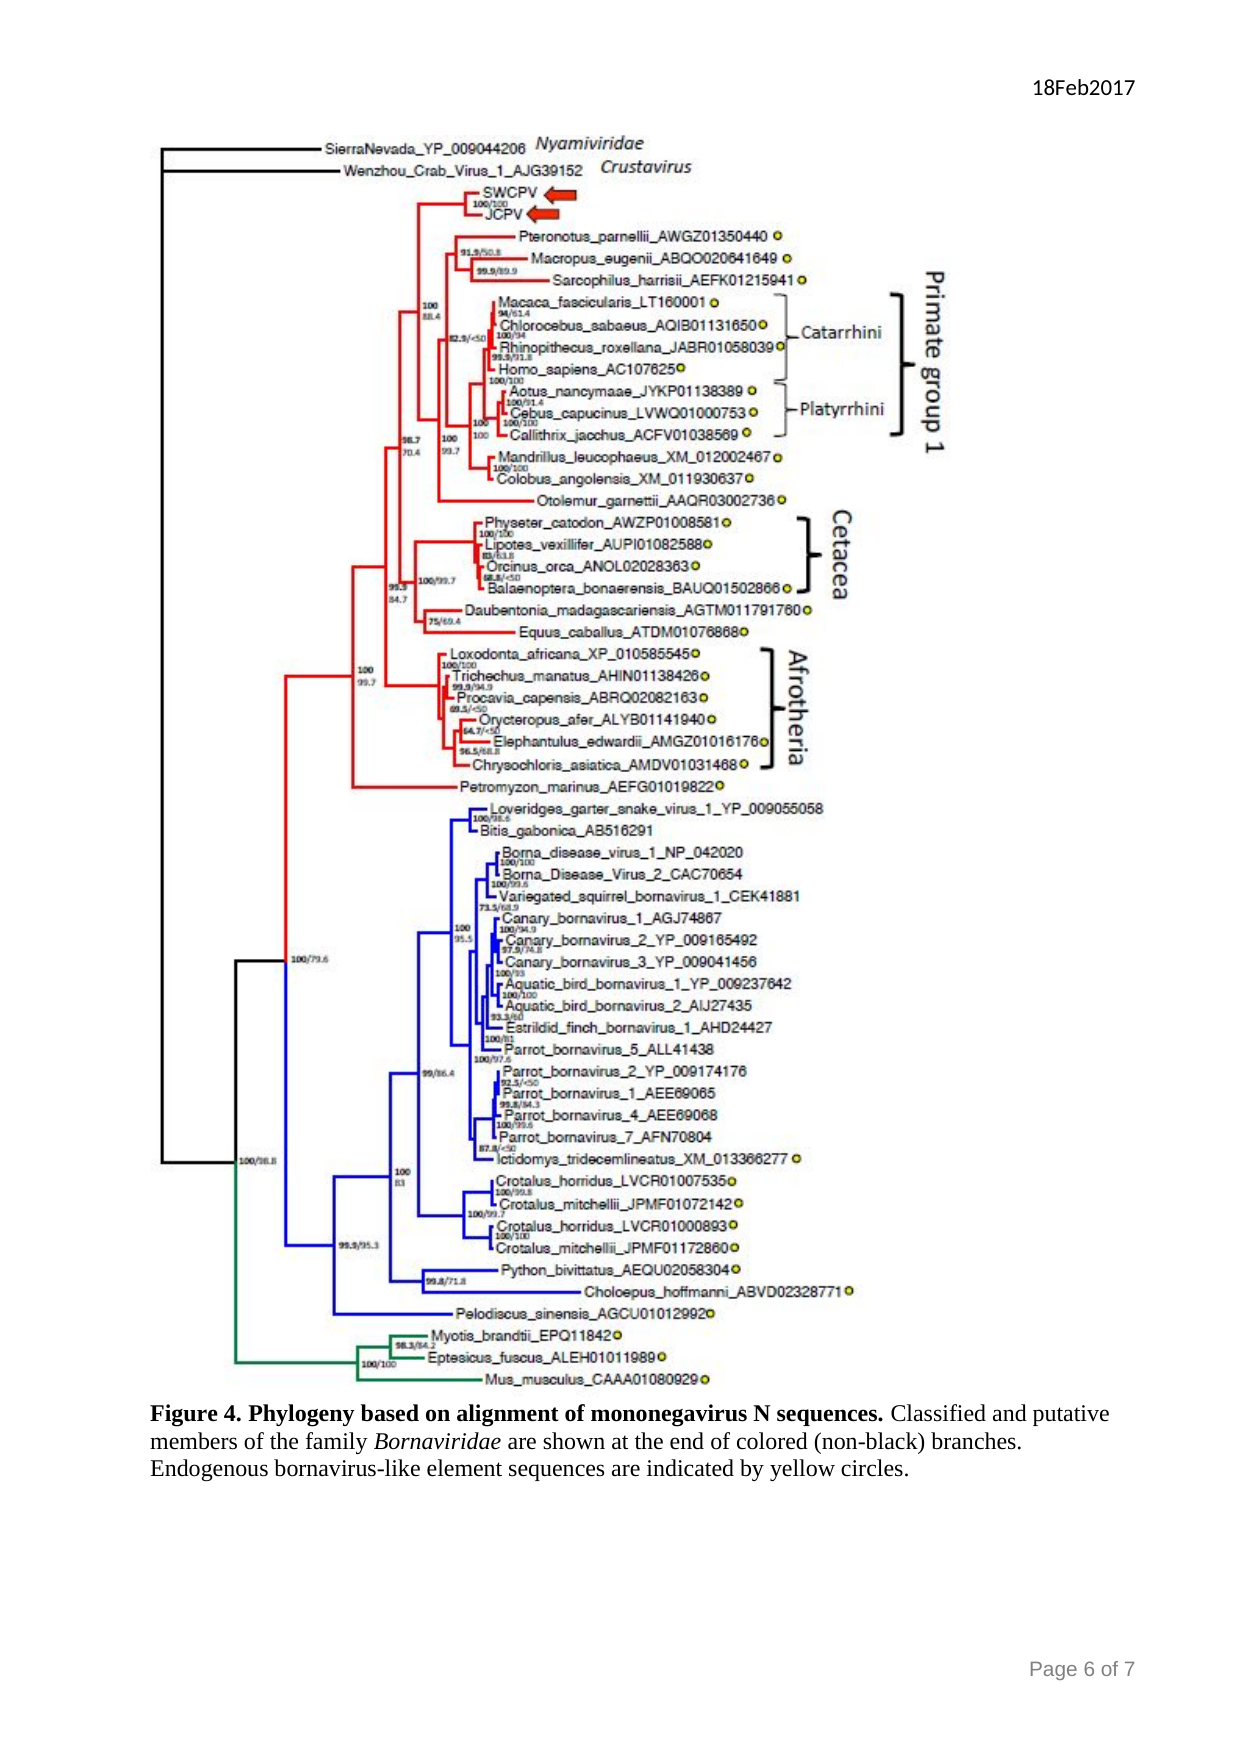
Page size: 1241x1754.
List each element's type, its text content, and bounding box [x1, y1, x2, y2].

picture [150, 135, 955, 1399]
text Figure 4. Phylogeny based on alignment of mononegavirus N sequences. Classified and putative members of the family Bornaviridae are shown at the end of colored (non-black) branches. Endogenous bornavirus-like element sequences are indicated by yellow circles. [150, 1399, 1135, 1482]
